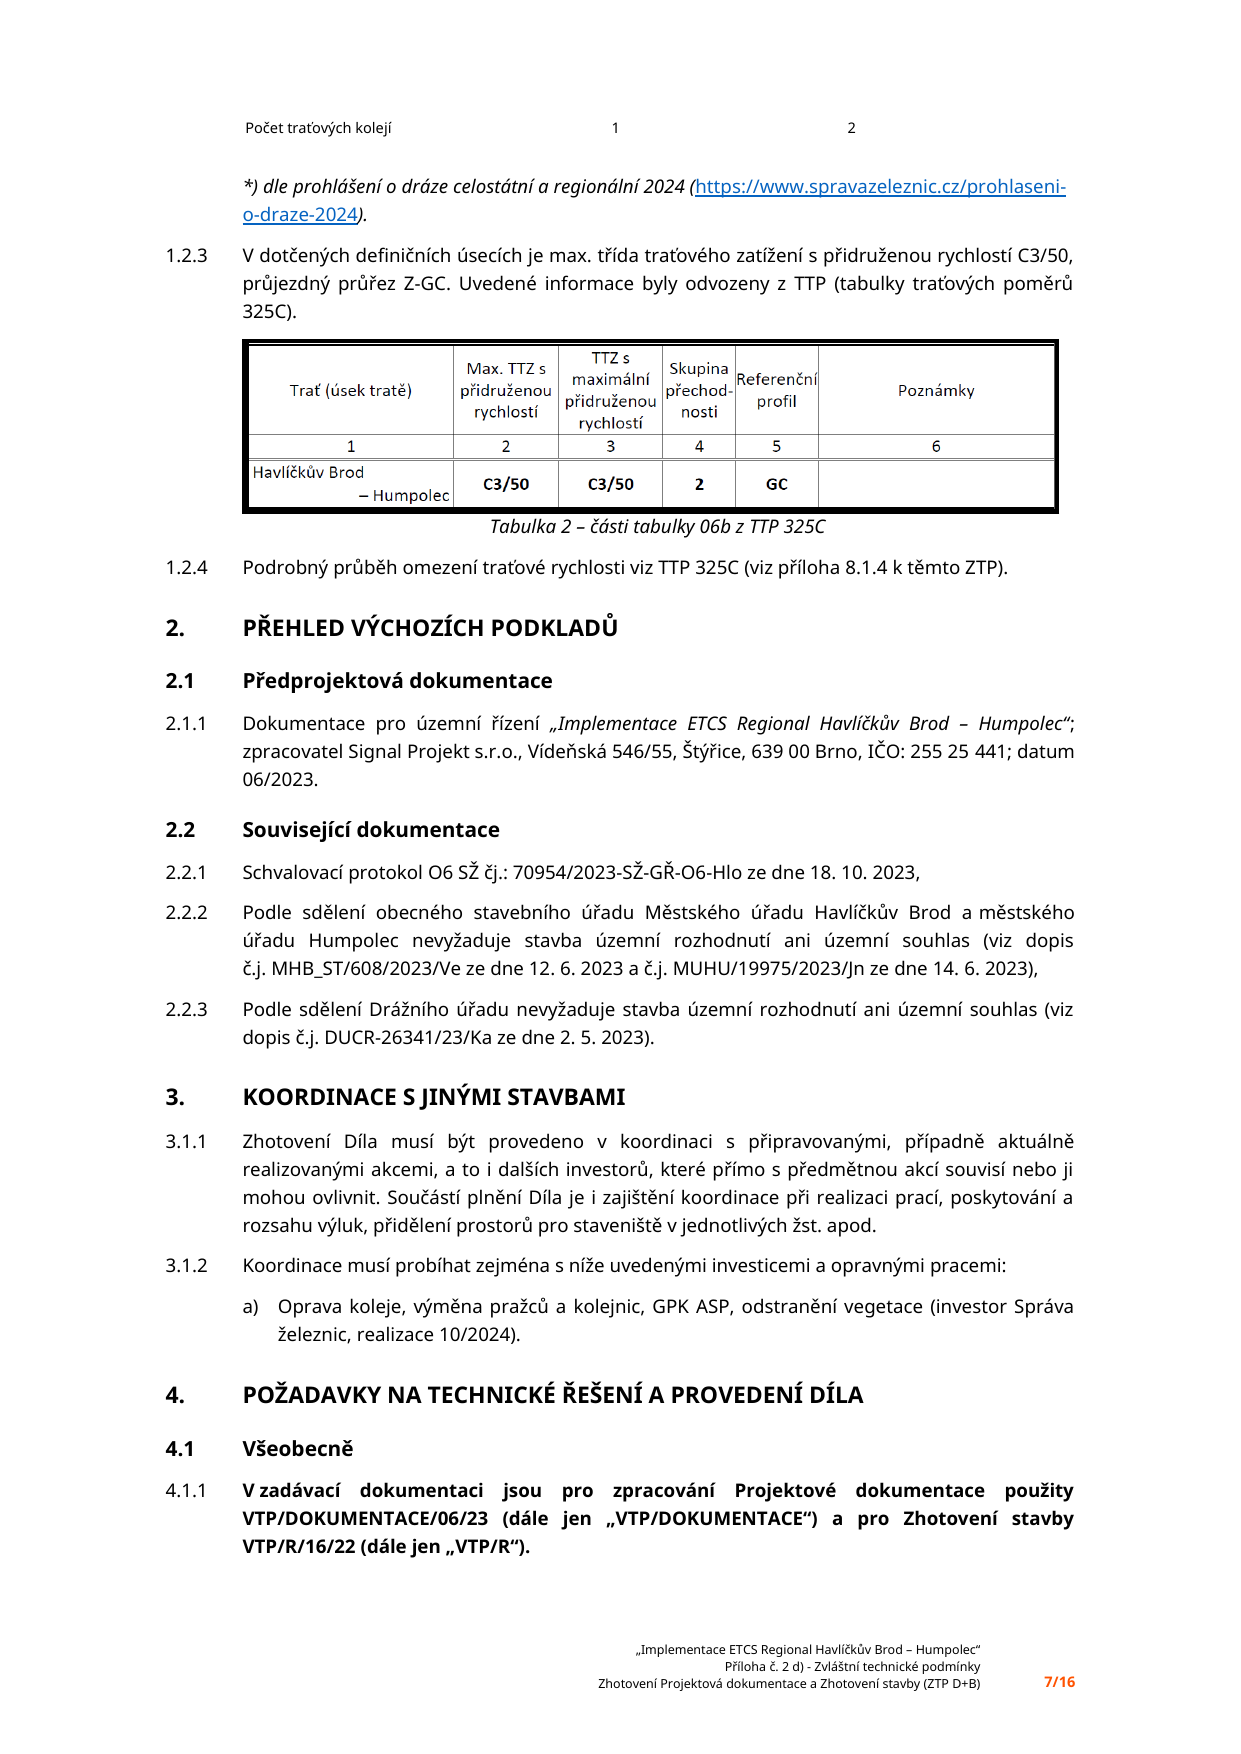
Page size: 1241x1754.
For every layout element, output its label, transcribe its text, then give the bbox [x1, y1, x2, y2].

text Předprojektová dokumentace [165, 667, 1075, 695]
list V dotčených definičních úsecích je max. třída traťového zatížení s přidruženou rychlostí C3/50, průjezdný průřez Z-GC. Uvedené informace byly odvozeny z TTP (tabulky traťových poměrů 325C). [165, 242, 1075, 324]
list *) dle prohlášení o dráze celostátní a regionální 2024 (https://www.spravazeleznic.cz/prohlaseni-o-draze-2024). [242, 174, 1075, 227]
table_cell 1 [603, 112, 839, 146]
list V zadávací dokumentaci jsou pro zpracování Projektové dokumentace použity VTP/DOKUMENTACE/06/23 (dále jen „VTP/DOKUMENTACE“) a pro Zhotovení stavby VTP/R/16/22 (dále jen „VTP/R“). [165, 1477, 1075, 1559]
text Všeobecně [165, 1434, 1075, 1462]
text Schvalovací protokol O6 SŽ čj.: 70954/2023-SŽ-GŘ-O6-Hlo ze dne 18. 10. 2023, [165, 859, 1075, 884]
text Podle sdělení Drážního úřadu nevyžaduje stavba územní rozhodnutí ani územní souhlas (viz dopis č.j. DUCR-26341/23/Ka ze dne 2. 5. 2023). [165, 996, 1075, 1050]
list Tabulka 2 – části tabulky 06b z TTP 325C [242, 514, 1075, 539]
picture [247, 343, 1055, 509]
text POŽADAVKY NA TECHNICKÉ ŘEŠENÍ A PROVEDENÍ DÍLA [165, 1378, 1075, 1410]
text PŘEHLED VÝCHOZÍCH PODKLADŮ [165, 611, 1075, 643]
text Podle sdělení obecného stavebního úřadu Městského úřadu Havlíčkův Brod a městského úřadu Humpolec nevyžaduje stavba územní rozhodnutí ani územní souhlas (viz dopis č.j. MHB_ST/608/2023/Ve ze dne 12. 6. 2023 a č.j. MUHU/19975/2023/Jn ze dne 14. 6. 2023), [165, 899, 1075, 981]
text Koordinace musí probíhat zejména s níže uvedenými investicemi a opravnými pracemi: [165, 1253, 1075, 1278]
text Dokumentace pro územní řízení „Implementace ETCS Regional Havlíčkův Brod – Humpolec“; zpracovatel Signal Projekt s.r.o., Vídeňská 546/55, Štýřice, 639 00 Brno, IČO: 255 25 441; datum 06/2023. [165, 710, 1075, 792]
list Podrobný průběh omezení traťové rychlosti viz TTP 325C (viz příloha 8.1.4 k těmto ZTP). [165, 554, 1075, 580]
text Související dokumentace [165, 815, 1075, 844]
text KOORDINACE S JINÝMI STAVBAMI [165, 1081, 1075, 1113]
table_cell Počet traťových kolejí [236, 112, 602, 146]
list Oprava koleje, výměna pražců a kolejnic, GPK ASP, odstranění vegetace (investor Správa železnic, realizace 10/2024). [242, 1293, 1075, 1347]
text Zhotovení Díla musí být provedeno v koordinaci s připravovanými, případně aktuálně realizovanými akcemi, a to i dalších investorů, které přímo s předmětnou akcí souvisí nebo ji mohou ovlivnit. Součástí plnění Díla je i zajištění koordinace při realizaci prací, poskytování a rozsahu výluk, přidělení prostorů pro staveniště v jednotlivých žst. apod. [165, 1128, 1075, 1238]
table_cell 2 [839, 112, 1075, 146]
